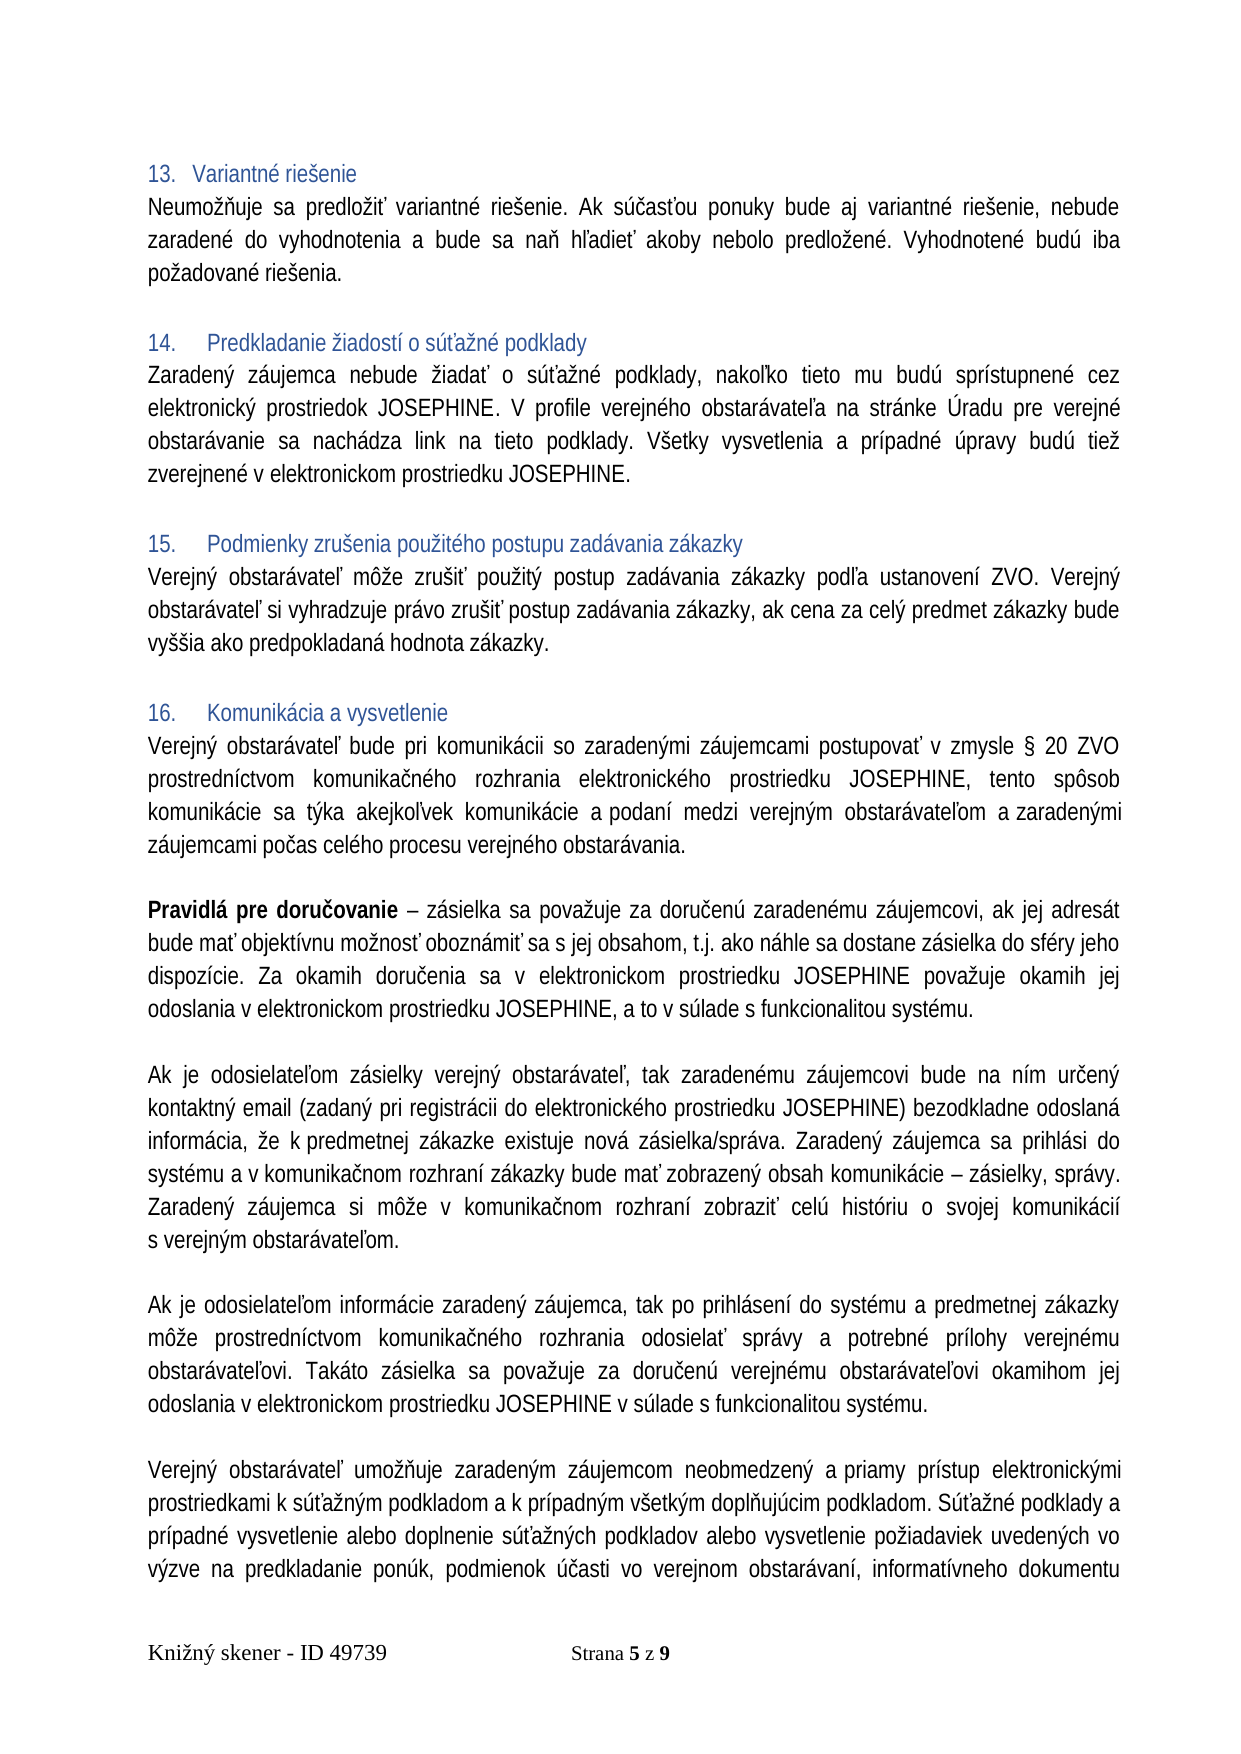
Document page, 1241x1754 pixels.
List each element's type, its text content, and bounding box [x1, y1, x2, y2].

text Ak je odosielateľom zásielky verejný obstarávateľ, tak zaradenému záujemcovi bude na ním určený kontaktný email (zadaný pri registrácii do elektronického prostriedku JOSEPHINE) bezodkladne odoslaná informácia, že k predmetnej zákazke existuje nová zásielka/správa. Zaradený záujemca sa prihlási do systému a v komunikačnom rozhraní zákazky bude mať zobrazený obsah komunikácie – zásielky, správy. Zaradený záujemca si môže v komunikačnom rozhraní zobraziť celú históriu o svojej komunikácií s verejným obstarávateľom. [148, 1060, 1122, 1253]
text Neumožňuje sa predložiť variantné riešenie. Ak súčasťou ponuky bude aj variantné riešenie, nebude zaradené do vyhodnotenia a bude sa naň hľadieť akoby nebolo predložené. Vyhodnotené budú iba požadované riešenia. [148, 192, 1122, 286]
text Pravidlá pre doručovanie – zásielka sa považuje za doručenú zaradenému záujemcovi, ak jej adresát bude mať objektívnu možnosť oboznámiť sa s jej obsahom, t.j. ako náhle sa dostane zásielka do sféry jeho dispozície. Za okamih doručenia sa v elektronickom prostriedku JOSEPHINE považuje okamih jej odoslania v elektronickom prostriedku JOSEPHINE, a to v súlade s funkcionalitou systému. [148, 896, 1122, 1023]
subtitle Podmienky zrušenia použitého postupu zadávania zákazky [148, 529, 1122, 558]
text Zaradený záujemca nebude žiadať o súťažné podklady, nakoľko tieto mu budú sprístupnené cez elektronický prostriedok JOSEPHINE. V profile verejného obstarávateľa na stránke Úradu pre verejné obstarávanie sa nachádza link na tieto podklady. Všetky vysvetlenia a prípadné úpravy budú tiež zverejnené v elektronickom prostriedku JOSEPHINE. [148, 361, 1122, 488]
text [148, 1455, 1122, 1582]
subtitle Predkladanie žiadostí o súťažné podklady [148, 328, 1122, 356]
text Verejný obstarávateľ môže zrušiť použitý postup zadávania zákazky podľa ustanovení ZVO. Verejný obstarávateľ si vyhradzuje právo zrušiť postup zadávania zákazky, ak cena za celý predmet zákazky bude vyššia ako predpokladaná hodnota zákazky. [148, 562, 1122, 657]
subtitle Variantné riešenie [148, 159, 1122, 187]
text Ak je odosielateľom informácie zaradený záujemca, tak po prihlásení do systému a predmetnej zákazky môže prostredníctvom komunikačného rozhrania odosielať správy a potrebné prílohy verejnému obstarávateľovi. Takáto zásielka sa považuje za doručenú verejnému obstarávateľovi okamihom jej odoslania v elektronickom prostriedku JOSEPHINE v súlade s funkcionalitou systému. [148, 1291, 1122, 1418]
text Verejný obstarávateľ bude pri komunikácii so zaradenými záujemcami postupovať v zmysle § 20 ZVO prostredníctvom komunikačného rozhrania elektronického prostriedku JOSEPHINE, tento spôsob komunikácie sa týka akejkoľvek komunikácie a podaní medzi verejným obstarávateľom a zaradenými záujemcami počas celého procesu verejného obstarávania. [148, 731, 1122, 858]
subtitle Komunikácia a vysvetlenie [148, 698, 1122, 727]
